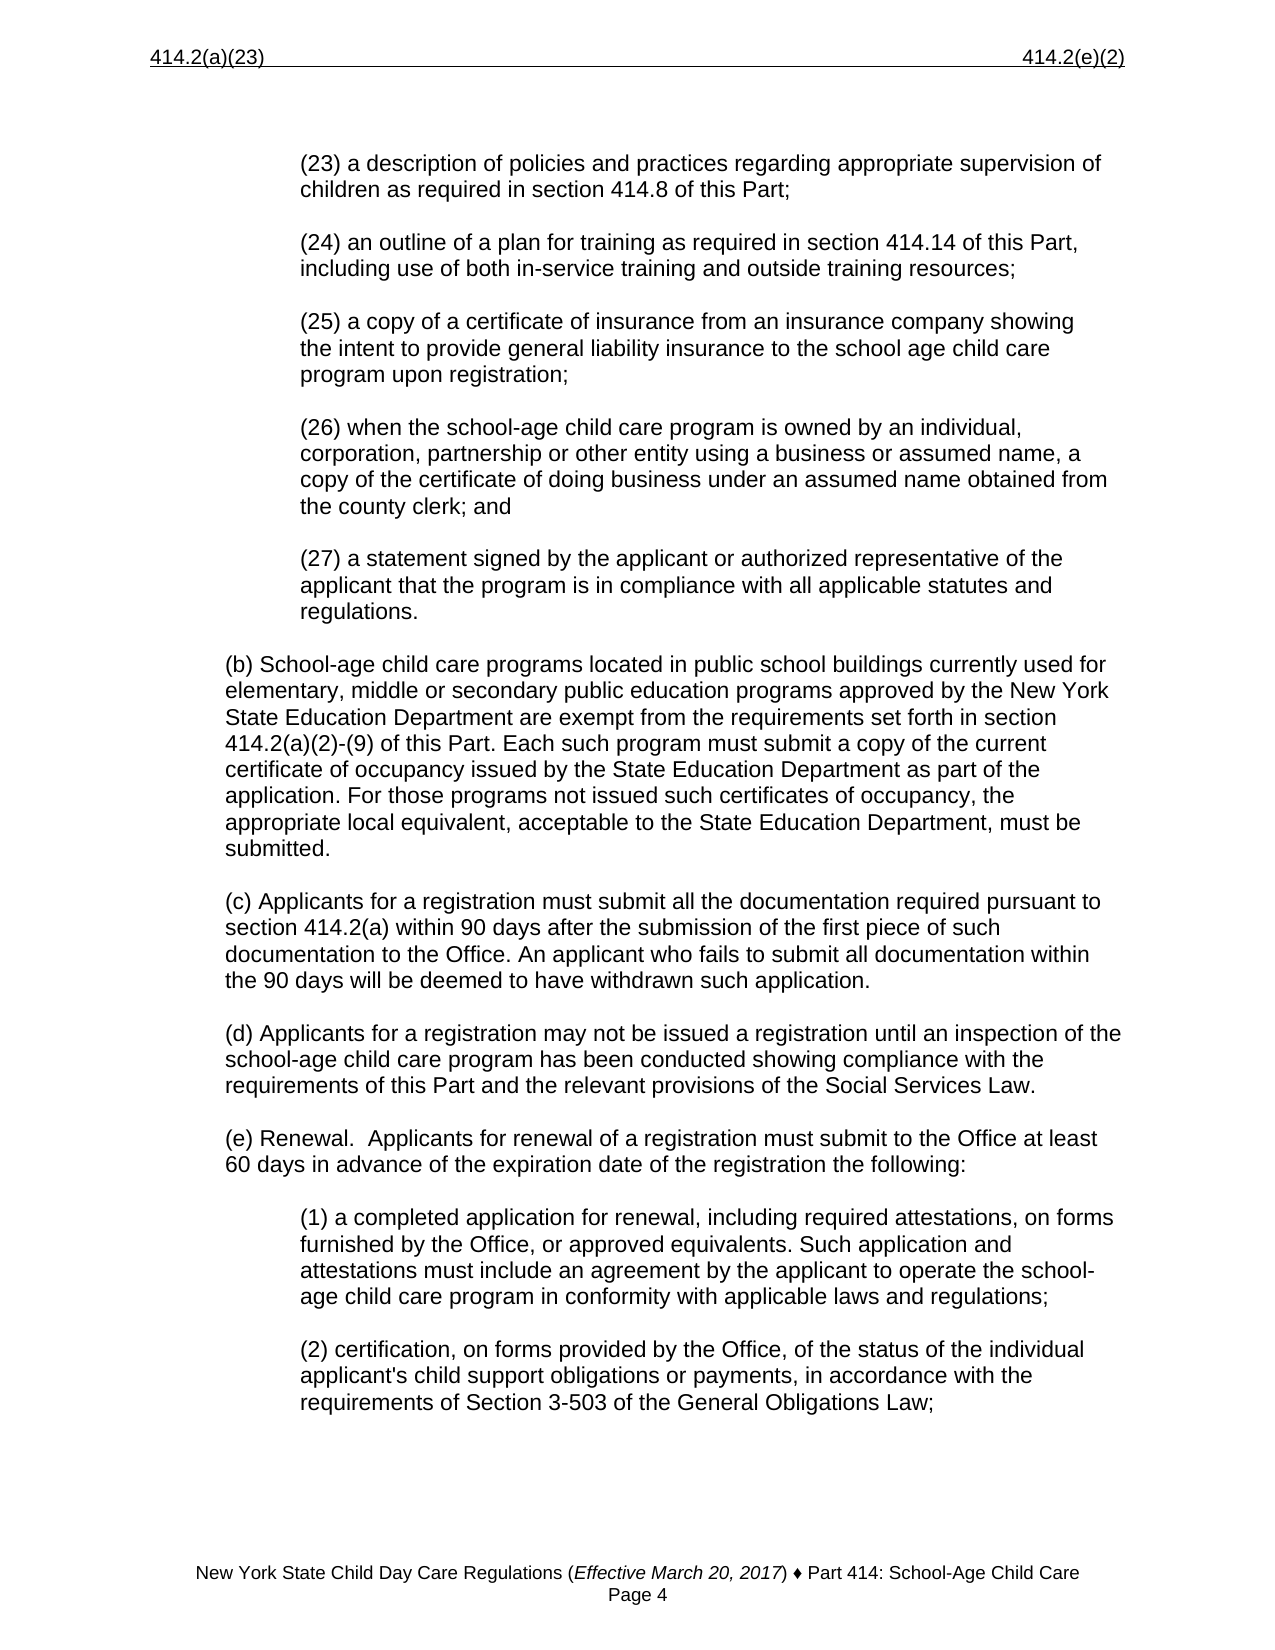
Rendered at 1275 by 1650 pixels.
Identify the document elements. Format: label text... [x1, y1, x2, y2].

text (c) Applicants for a registration must submit all the documentation required pursuant to section 414.2(a) within 90 days after the submission of the first piece of such documentation to the Office. An applicant who fails to submit all documentation within the 90 days will be deemed to have withdrawn such application. [225, 888, 1125, 993]
text (27) a statement signed by the applicant or authorized representative of the applicant that the program is in compliance with all applicable statutes and regulations. [300, 545, 1125, 624]
text (24) an outline of a plan for training as required in section 414.14 of this Part, including use of both in-service training and outside training resources; [300, 229, 1112, 282]
text (25) a copy of a certificate of insurance from an insurance company showing the intent to provide general liability insurance to the school age child care program upon registration; [300, 308, 1112, 387]
text (b) School-age child care programs located in public school buildings currently used for elementary, middle or secondary public education programs approved by the New York State Education Department are exempt from the requirements set forth in section 414.2(a)(2)-(9) of this Part. Each such program must submit a copy of the current certificate of occupancy issued by the State Education Department as part of the application. For those programs not issued such certificates of occupancy, the appropriate local equivalent, acceptable to the State Education Department, must be submitted. [225, 651, 1125, 862]
text (2) certification, on forms provided by the Office, of the status of the individual applicant's child support obligations or payments, in accordance with the requirements of Section 3-503 of the General Obligations Law; [300, 1336, 1125, 1415]
text (e) Renewal. Applicants for renewal of a registration must submit to the Office at least 60 days in advance of the expiration date of the registration the following: [225, 1125, 1125, 1178]
text (d) Applicants for a registration may not be issued a registration until an inspection of the school-age child care program has been conducted showing compliance with the requirements of this Part and the relevant provisions of the Social Services Law. [225, 1020, 1125, 1099]
text (23) a description of policies and practices regarding appropriate supervision of children as required in section 414.8 of this Part; [300, 150, 1112, 203]
text (1) a completed application for renewal, including required attestations, on forms furnished by the Office, or approved equivalents. Such application and attestations must include an agreement by the applicant to operate the school-age child care program in conformity with applicable laws and regulations; [300, 1204, 1125, 1309]
text (26) when the school-age child care program is owned by an individual, corporation, partnership or other entity using a business or assumed name, a copy of the certificate of doing business under an assumed name obtained from the county clerk; and [300, 413, 1125, 519]
